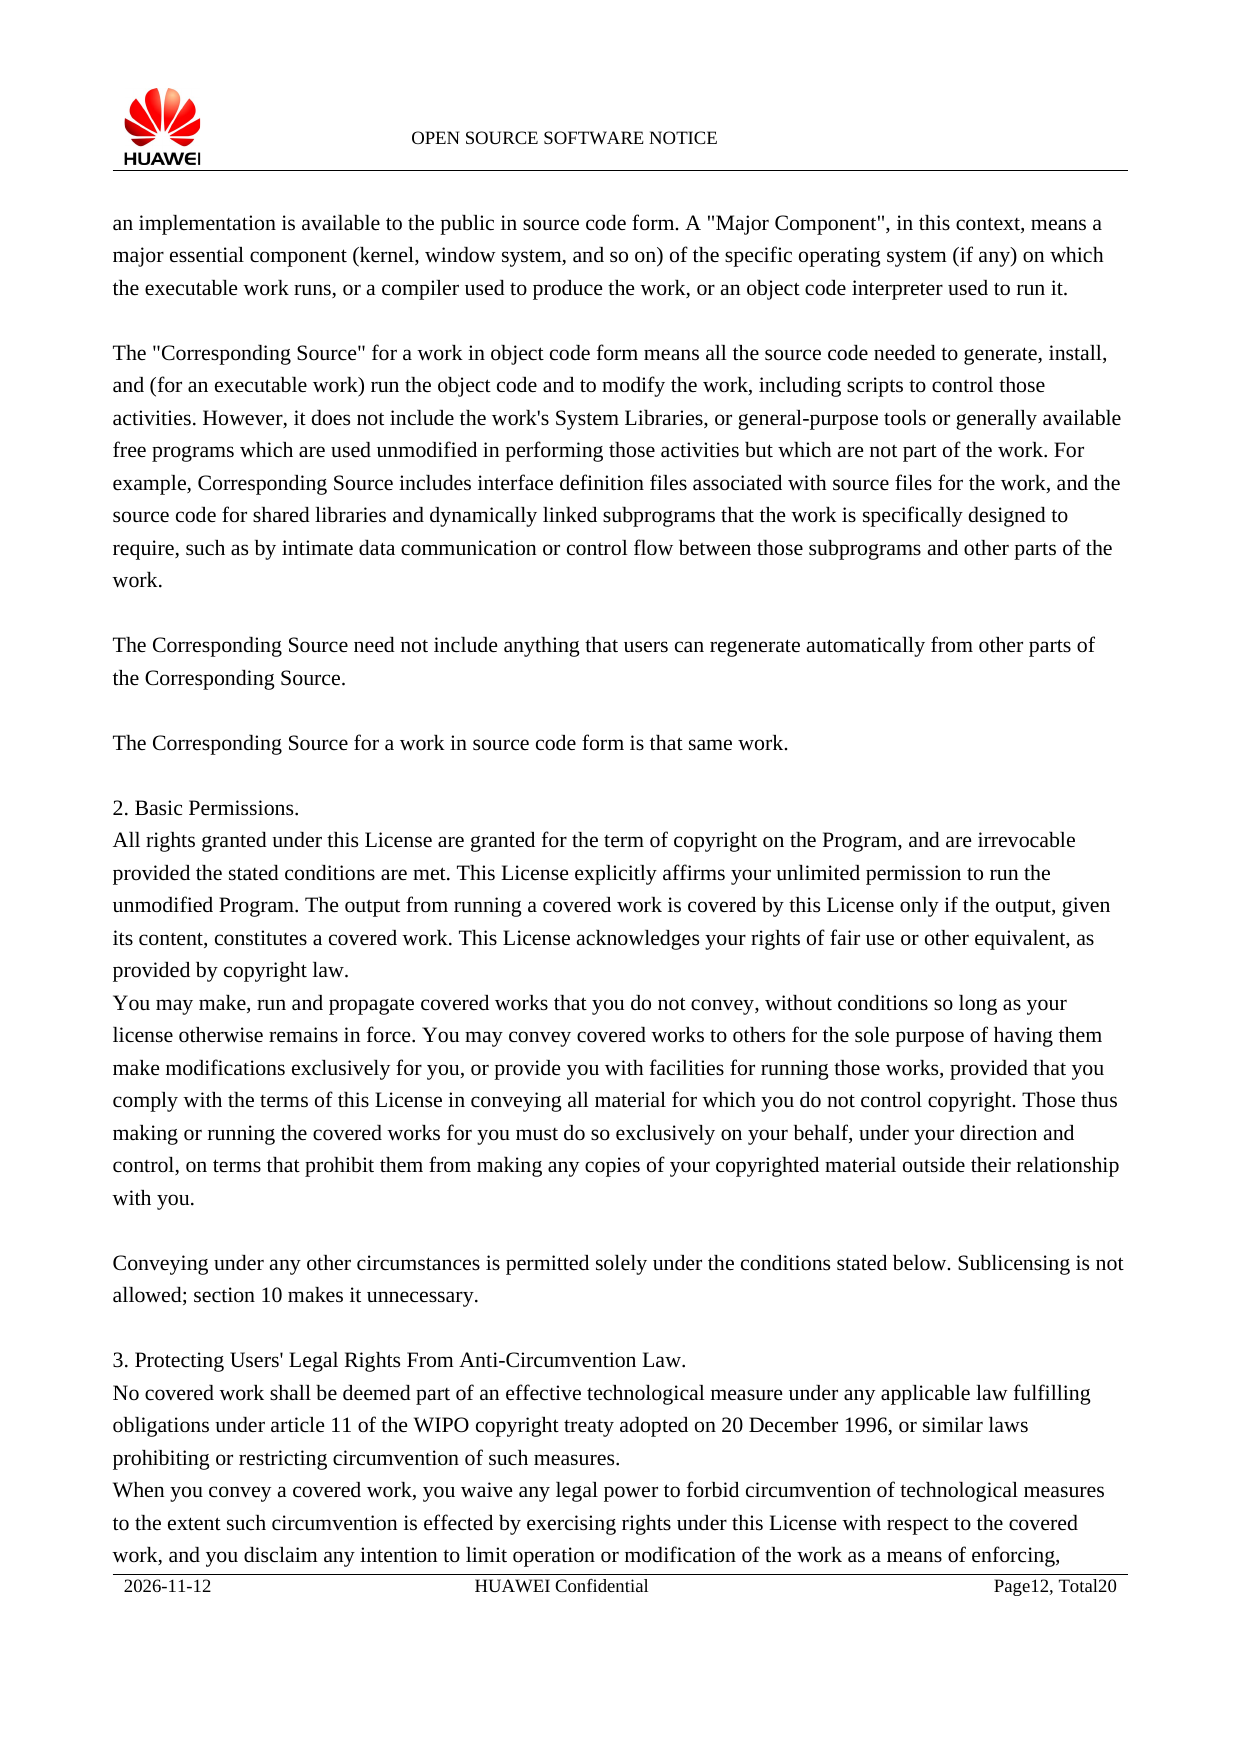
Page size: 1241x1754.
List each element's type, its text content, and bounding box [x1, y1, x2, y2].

text Conveying under any other circumstances is permitted solely under the conditions stated below. Sublicensing is not allowed; section 10 makes it unnecessary. [112, 1246, 1128, 1311]
text 3. Protecting Users' Legal Rights From Anti-Circumvention Law. [112, 1344, 1128, 1376]
text No covered work shall be deemed part of an effective technological measure under any applicable law fulfilling obligations under article 11 of the WIPO copyright treaty adopted on 20 December 1996, or similar laws prohibiting or restricting circumvention of such measures. [112, 1376, 1128, 1474]
text The Corresponding Source need not include anything that users can regenerate automatically from other parts of the Corresponding Source. [112, 629, 1128, 694]
text 2. Basic Permissions. [112, 791, 1128, 824]
text All rights granted under this License are granted for the term of copyright on the Program, and are irrevocable provided the stated conditions are met. This License explicitly affirms your unlimited permission to run the unmodified Program. The output from running a covered work is covered by this License only if the output, given its content, constitutes a covered work. This License acknowledges your rights of fair use or other equivalent, as provided by copyright law. [112, 824, 1128, 986]
picture [124, 88, 201, 165]
text The "Corresponding Source" for a work in object code form means all the source code needed to generate, install, and (for an executable work) run the object code and to modify the work, including scripts to control those activities. However, it does not include the work's System Libraries, or general-purpose tools or generally available free programs which are used unmodified in performing those activities but which are not part of the work. For example, Corresponding Source includes interface definition files associated with source files for the work, and the source code for shared libraries and dynamically linked subprograms that the work is specifically designed to require, such as by intimate data communication or control flow between those subprograms and other parts of the work. [112, 336, 1128, 596]
text The Corresponding Source for a work in source code form is that same work. [112, 726, 1128, 759]
text You may make, run and propagate covered works that you do not convey, without conditions so long as your license otherwise remains in force. You may convey covered works to others for the sole purpose of having them make modifications exclusively for you, or provide you with facilities for running those works, provided that you comply with the terms of this License in conveying all material for which you do not control copyright. Those thus making or running the covered works for you must do so exclusively on your behalf, under your direction and control, on terms that prohibit them from making any copies of your copyrighted material outside their relationship with you. [112, 986, 1128, 1214]
